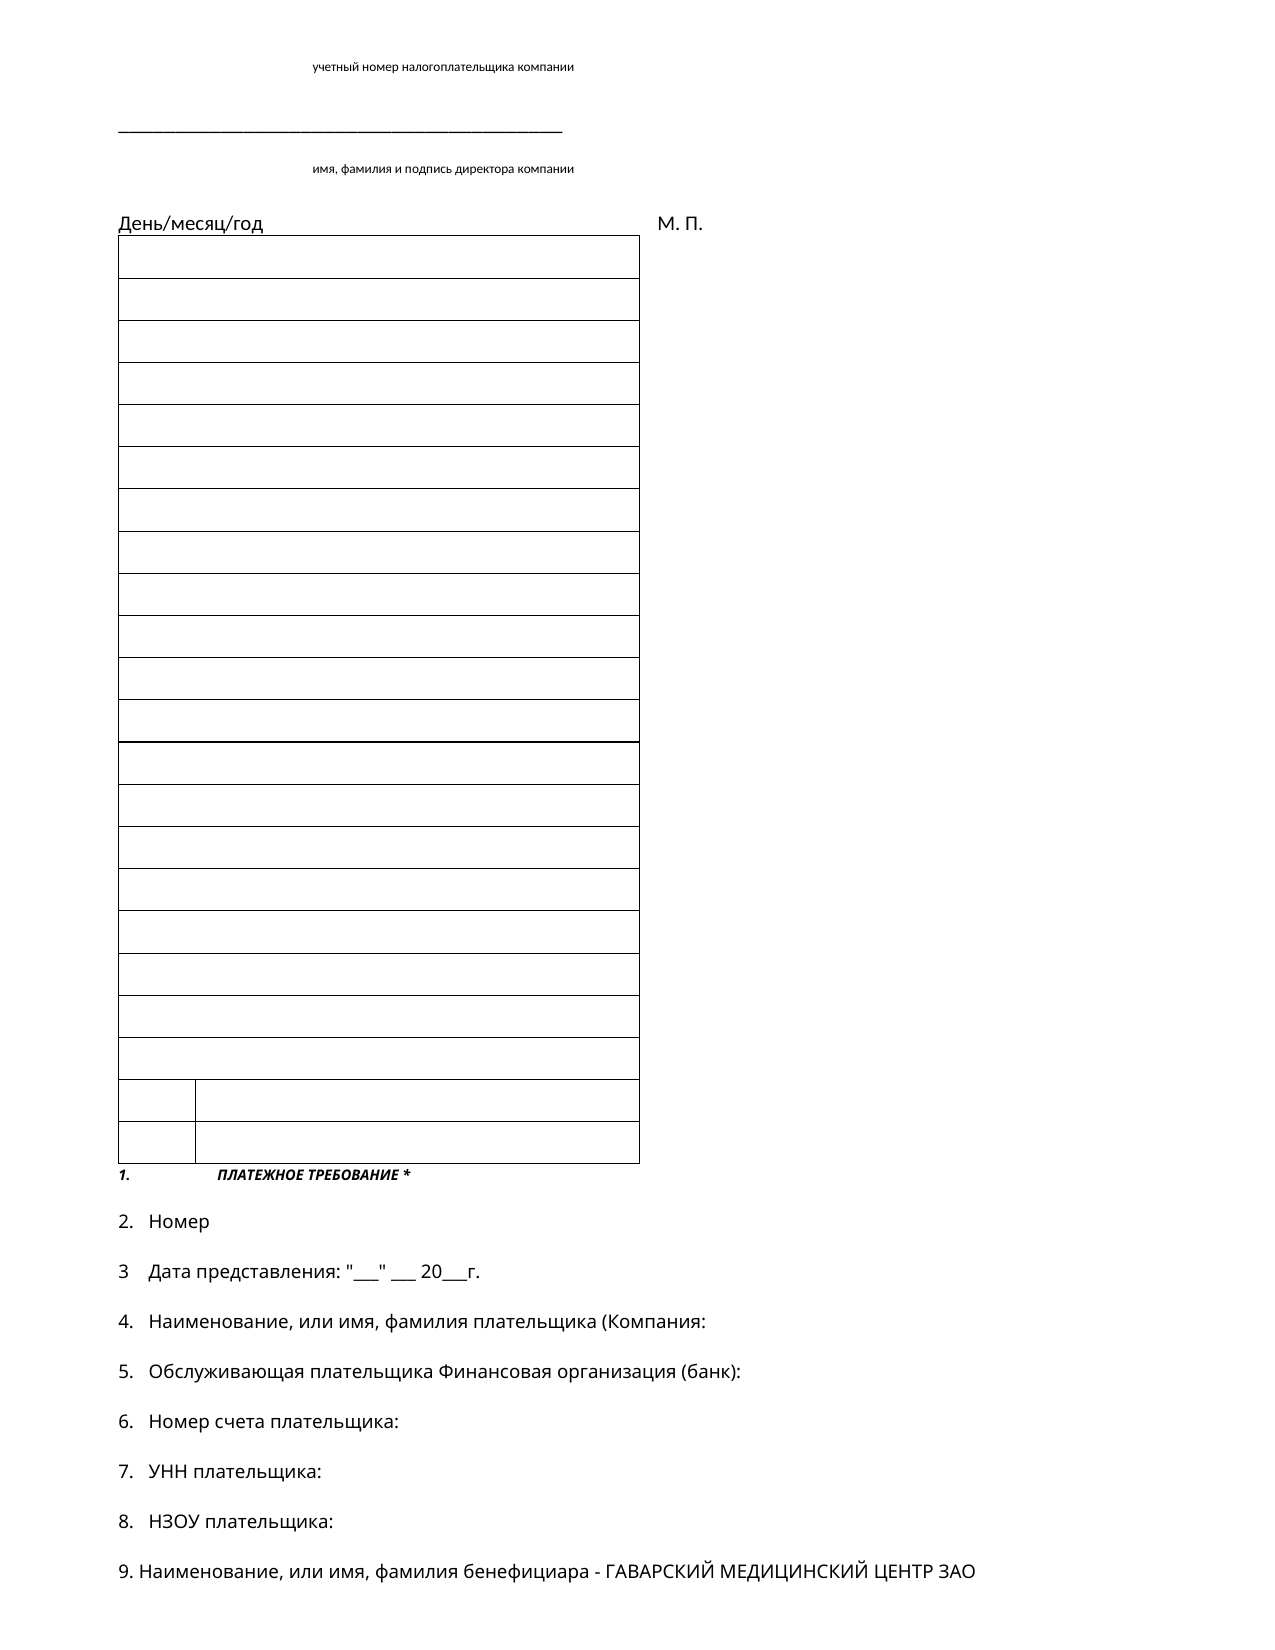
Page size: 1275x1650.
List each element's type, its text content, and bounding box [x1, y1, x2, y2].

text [118, 108, 1211, 136]
text День/месяц/год М. П. [118, 210, 1211, 235]
text учетный номер налогоплательщика компании [118, 59, 768, 87]
text имя, фамилия и подпись директора компании [118, 161, 768, 189]
